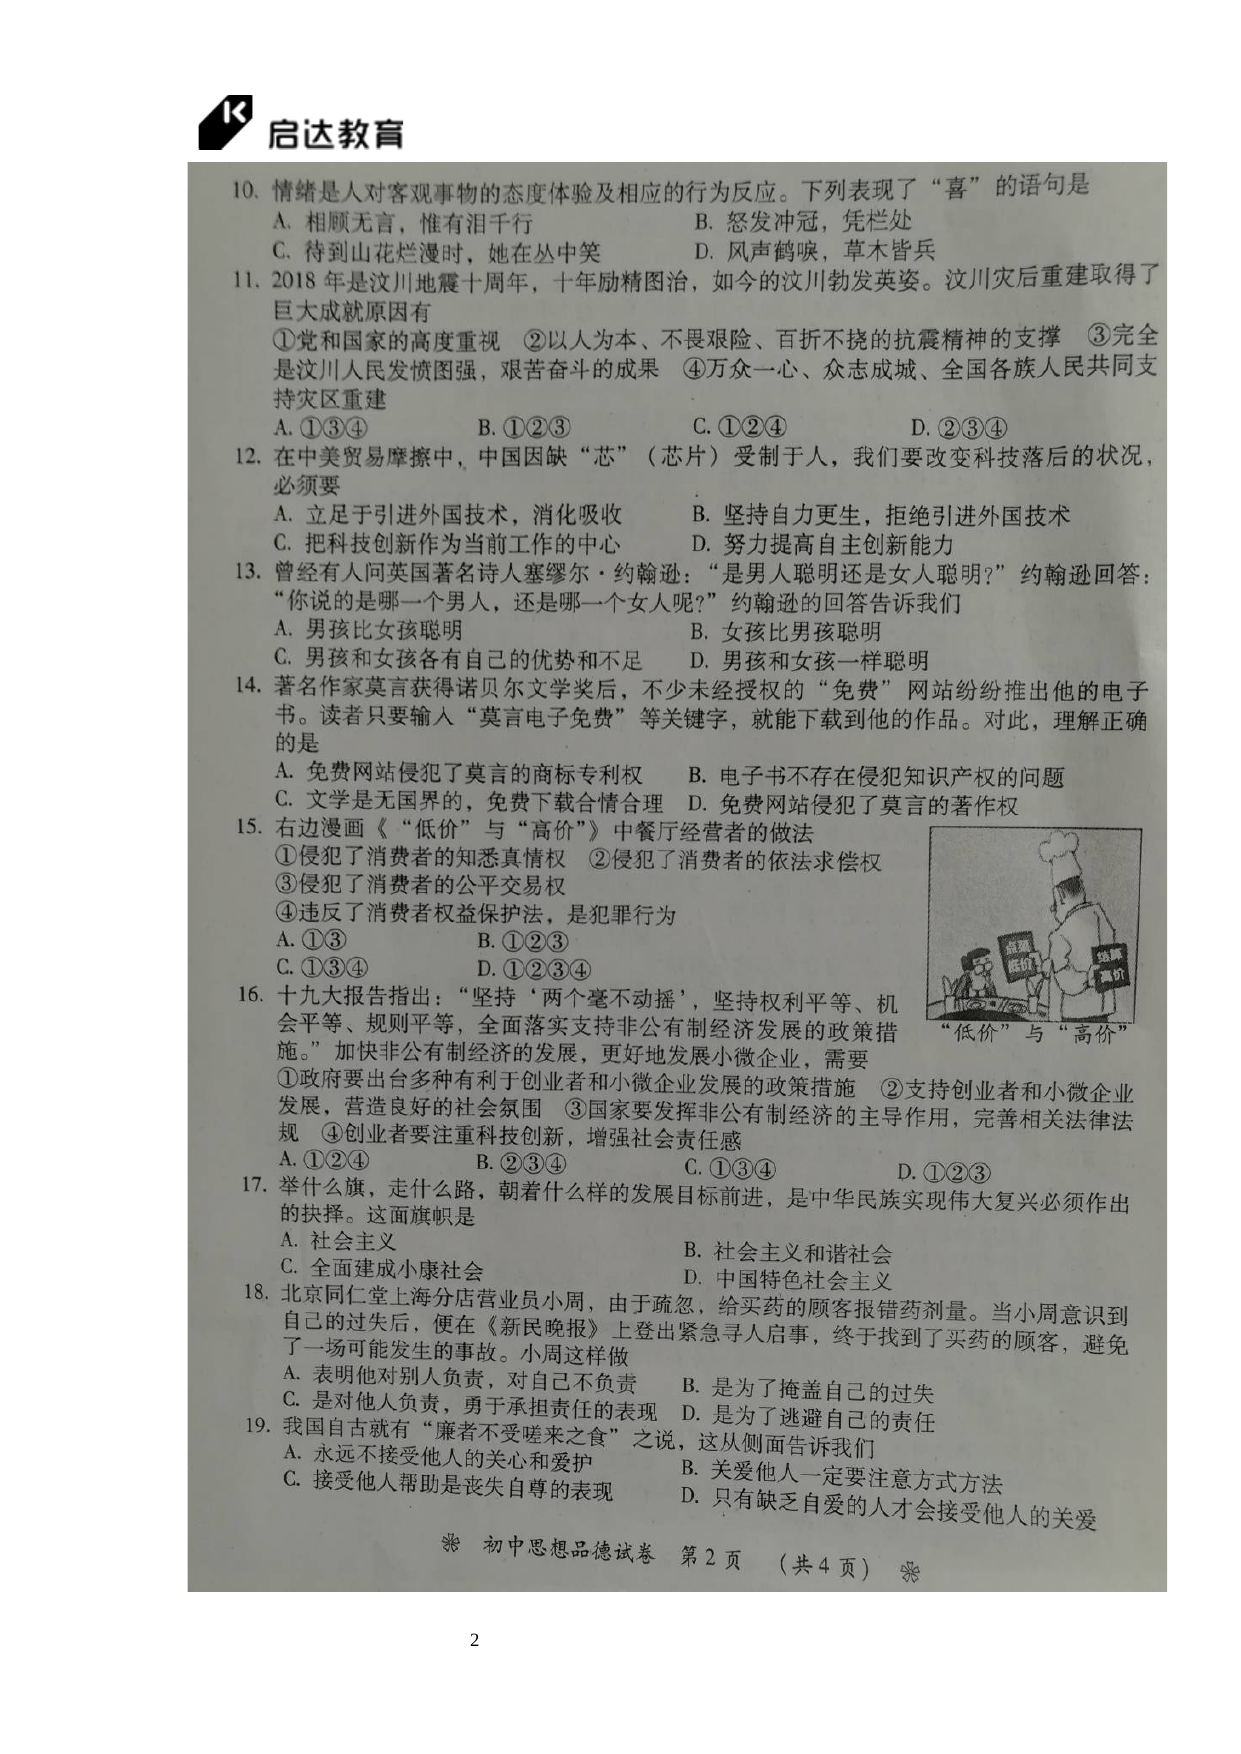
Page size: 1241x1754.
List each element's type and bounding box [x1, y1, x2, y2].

picture [198, 95, 404, 150]
picture [187, 162, 1168, 1592]
